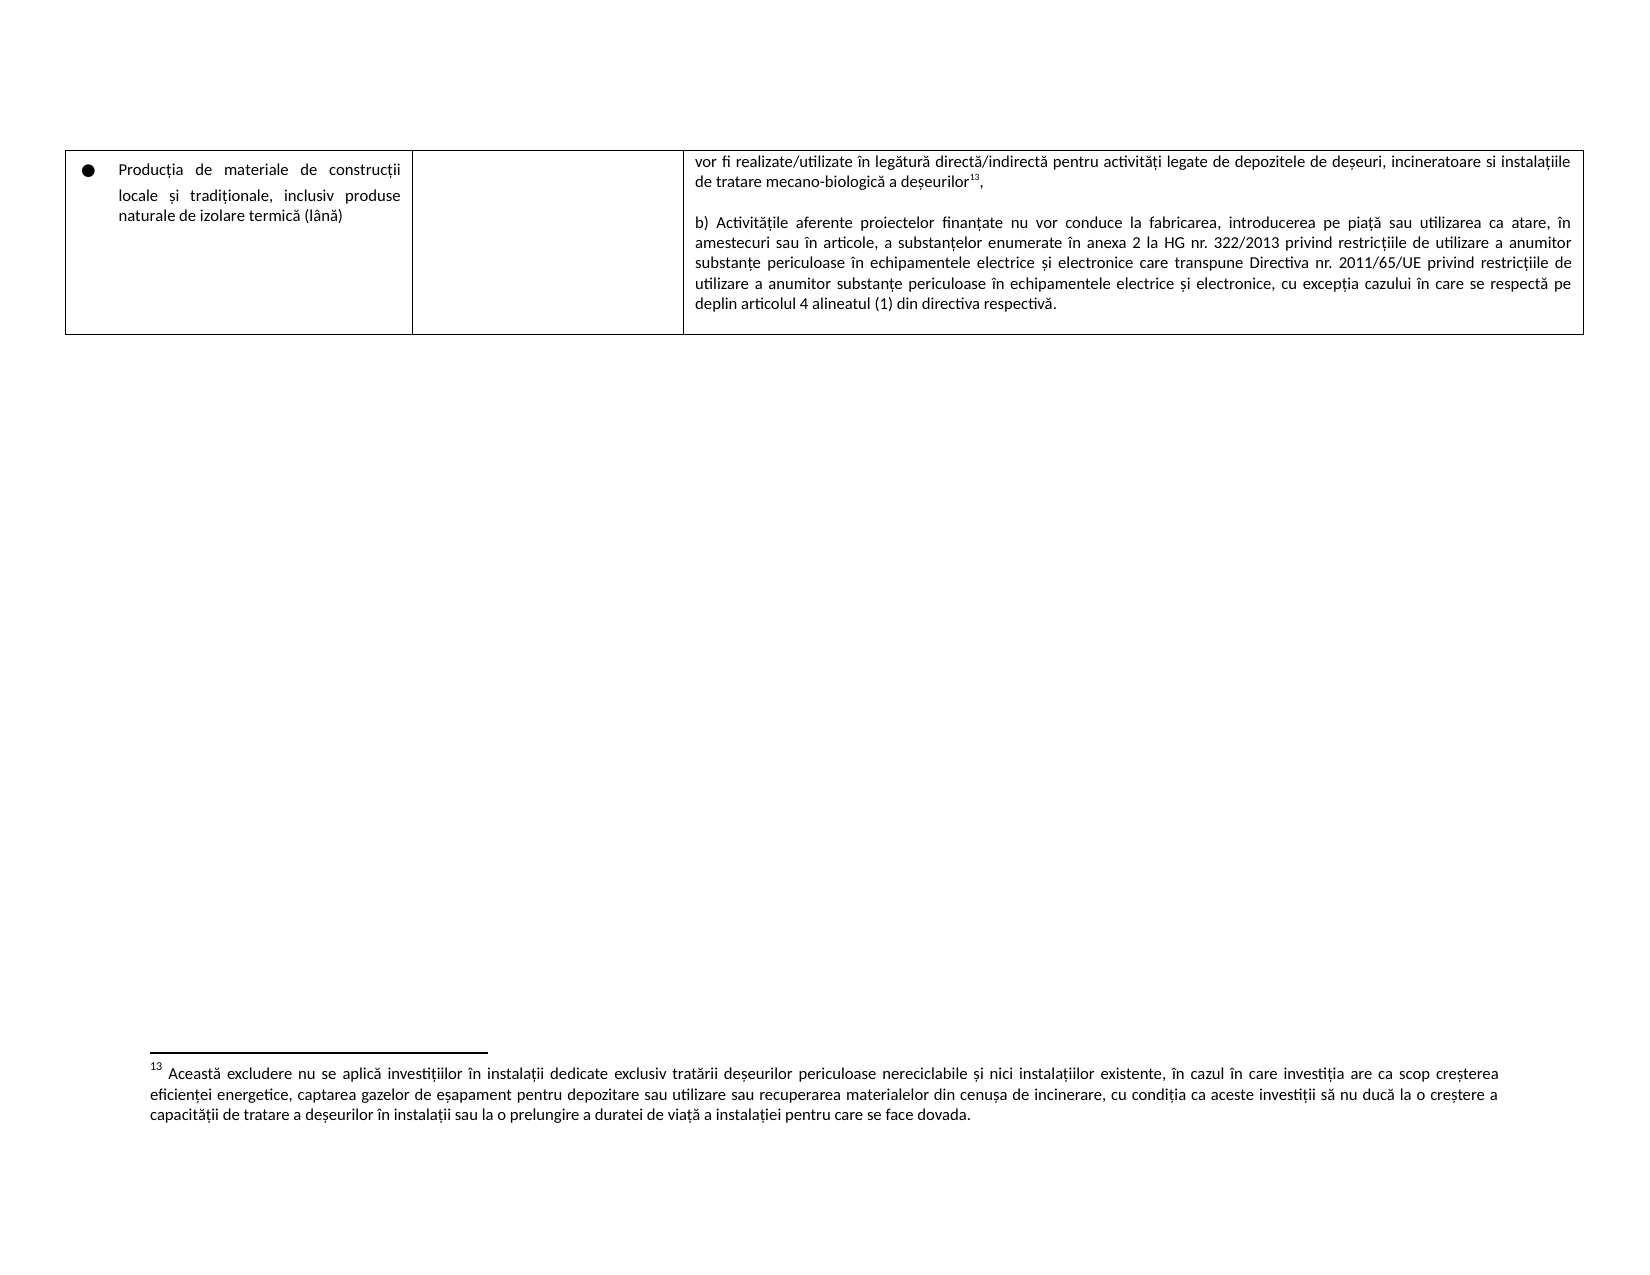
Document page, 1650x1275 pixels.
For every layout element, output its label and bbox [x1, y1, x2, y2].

table_cell [413, 151, 683, 334]
table_cell [684, 151, 1583, 334]
table_cell [66, 151, 412, 334]
